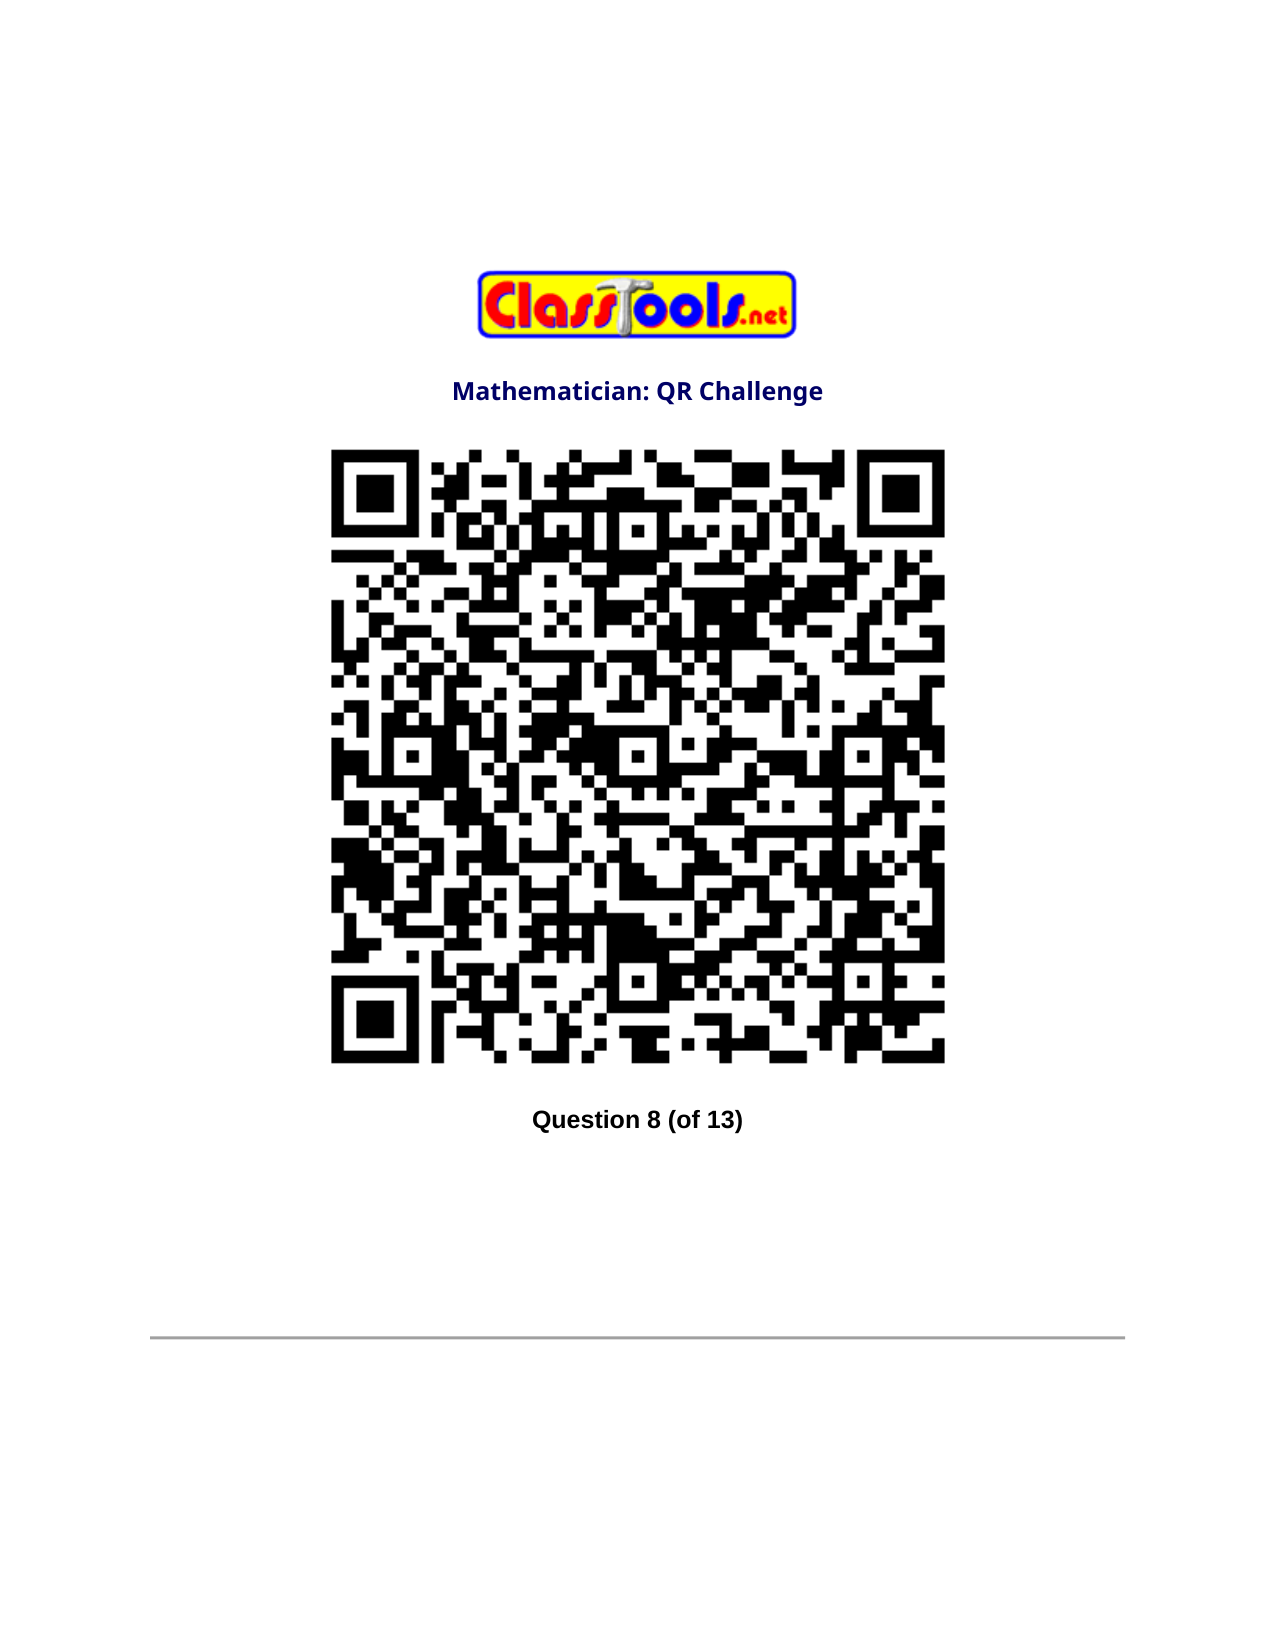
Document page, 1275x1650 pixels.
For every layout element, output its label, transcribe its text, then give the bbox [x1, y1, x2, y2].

picture [474, 265, 801, 344]
text Question 8 (of 13) [150, 1105, 1125, 1133]
picture [316, 436, 959, 1076]
text Mathematician: QR Challenge [150, 373, 1125, 407]
